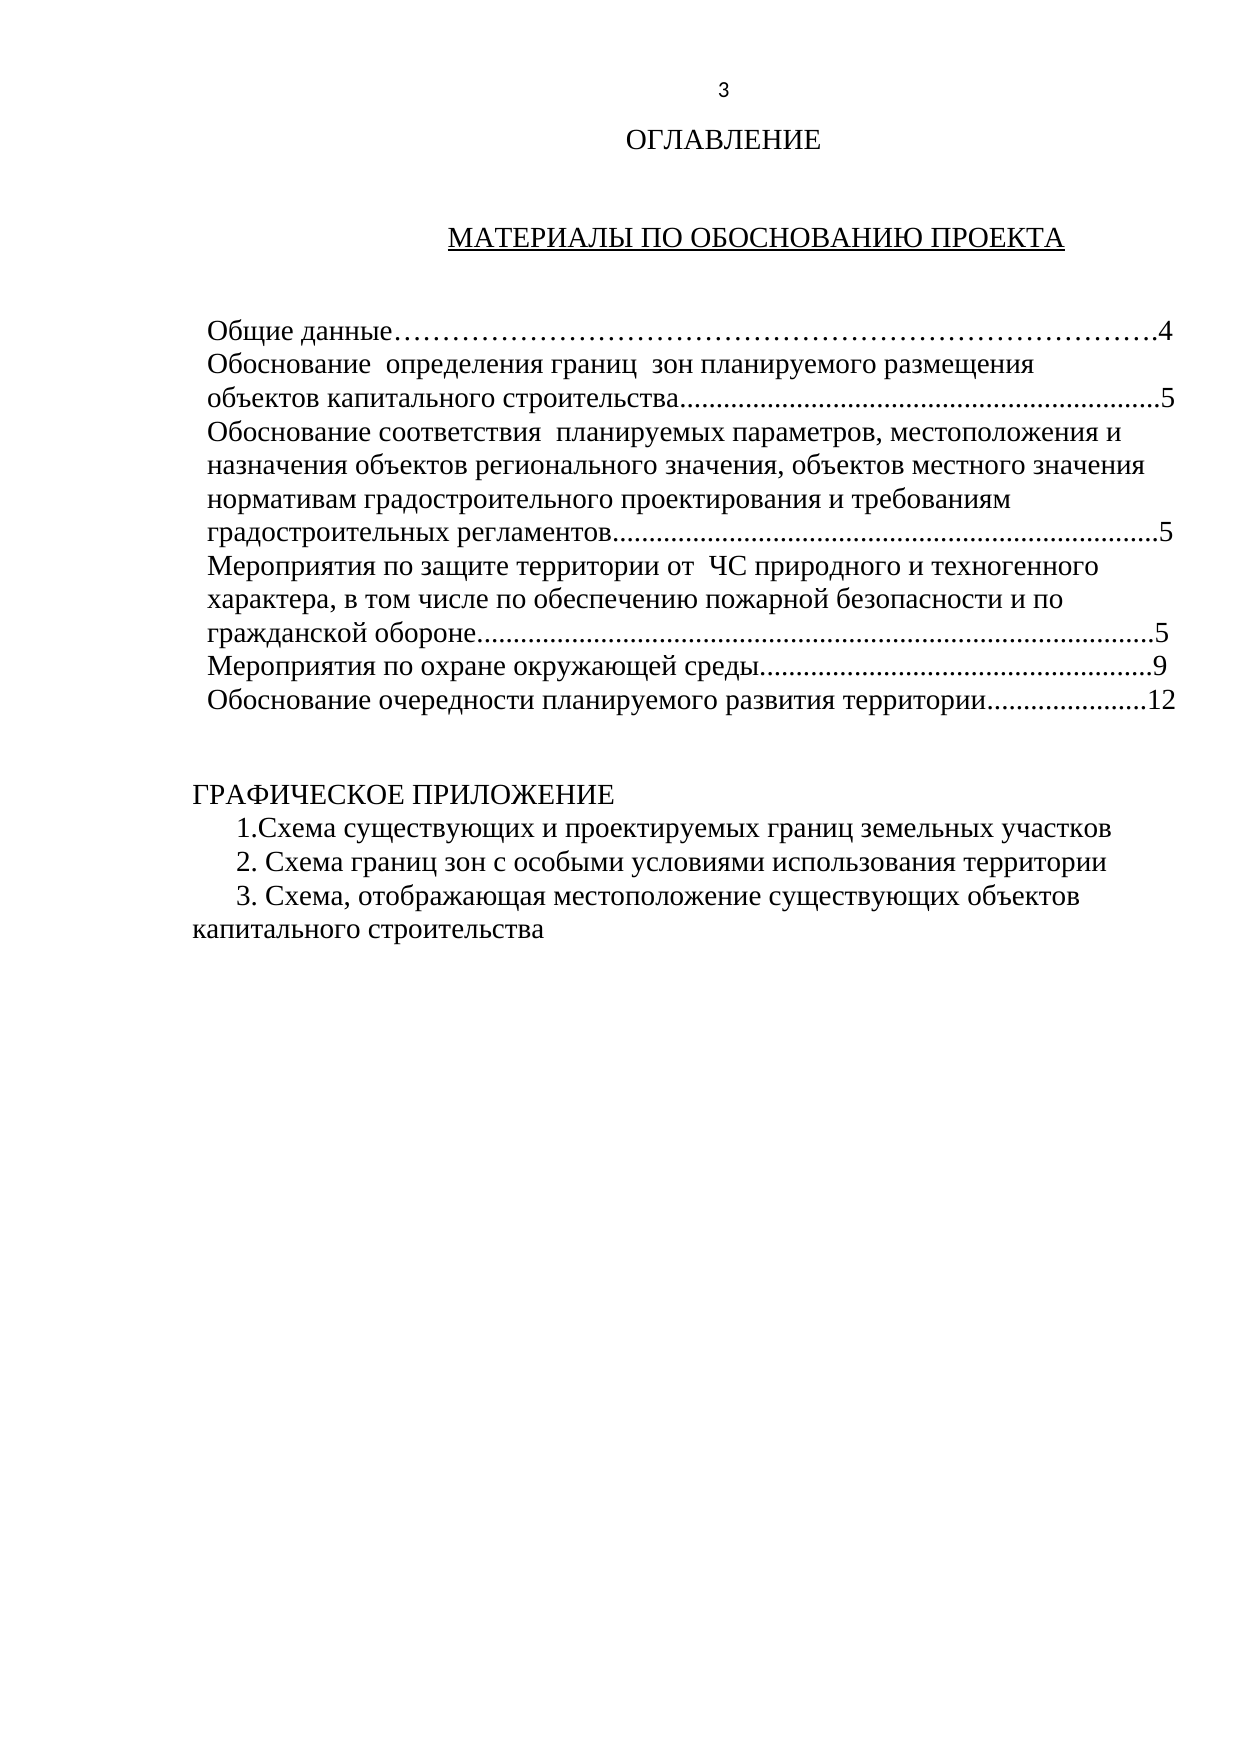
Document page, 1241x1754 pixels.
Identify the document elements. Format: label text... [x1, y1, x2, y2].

text Мероприятия по защите территории от ЧС природного и техногенного характера, в том числе по обеспечению пожарной безопасности и по гражданской обороне.............................................................................................5 [207, 548, 1231, 648]
text объектов капитального строительства..................................................................5 [207, 380, 1240, 414]
text МАТЕРИАЛЫ ПО ОБОСНОВАНИЮ ПРОЕКТА [207, 182, 1240, 254]
text Мероприятия по охране окружающей среды......................................................9 Обоснование очередности планируемого развития территории......................12 [207, 648, 1231, 777]
text 1.Схема существующих и проектируемых границ земельных участков [192, 811, 1240, 844]
text ОГЛАВЛЕНИЕ [207, 122, 1240, 156]
text Обоснование определения границ зон планируемого размещения [207, 347, 1240, 380]
text 2. Схема границ зон с особыми условиями использования территории [192, 844, 1240, 878]
text Обоснование соответствия планируемых параметров, местоположения и назначения объектов регионального значения, объектов местного значения нормативам градостроительного проектирования и требованиям градостроительных регламентов...........................................................................5 [207, 414, 1240, 548]
text ГРАФИЧЕСКОЕ ПРИЛОЖЕНИЕ [192, 777, 1240, 811]
text Общие данные…………………………………………………………………….4 [207, 313, 1240, 347]
text 3. Схема, отображающая местоположение существующих объектов капитального строительства [192, 878, 1240, 945]
